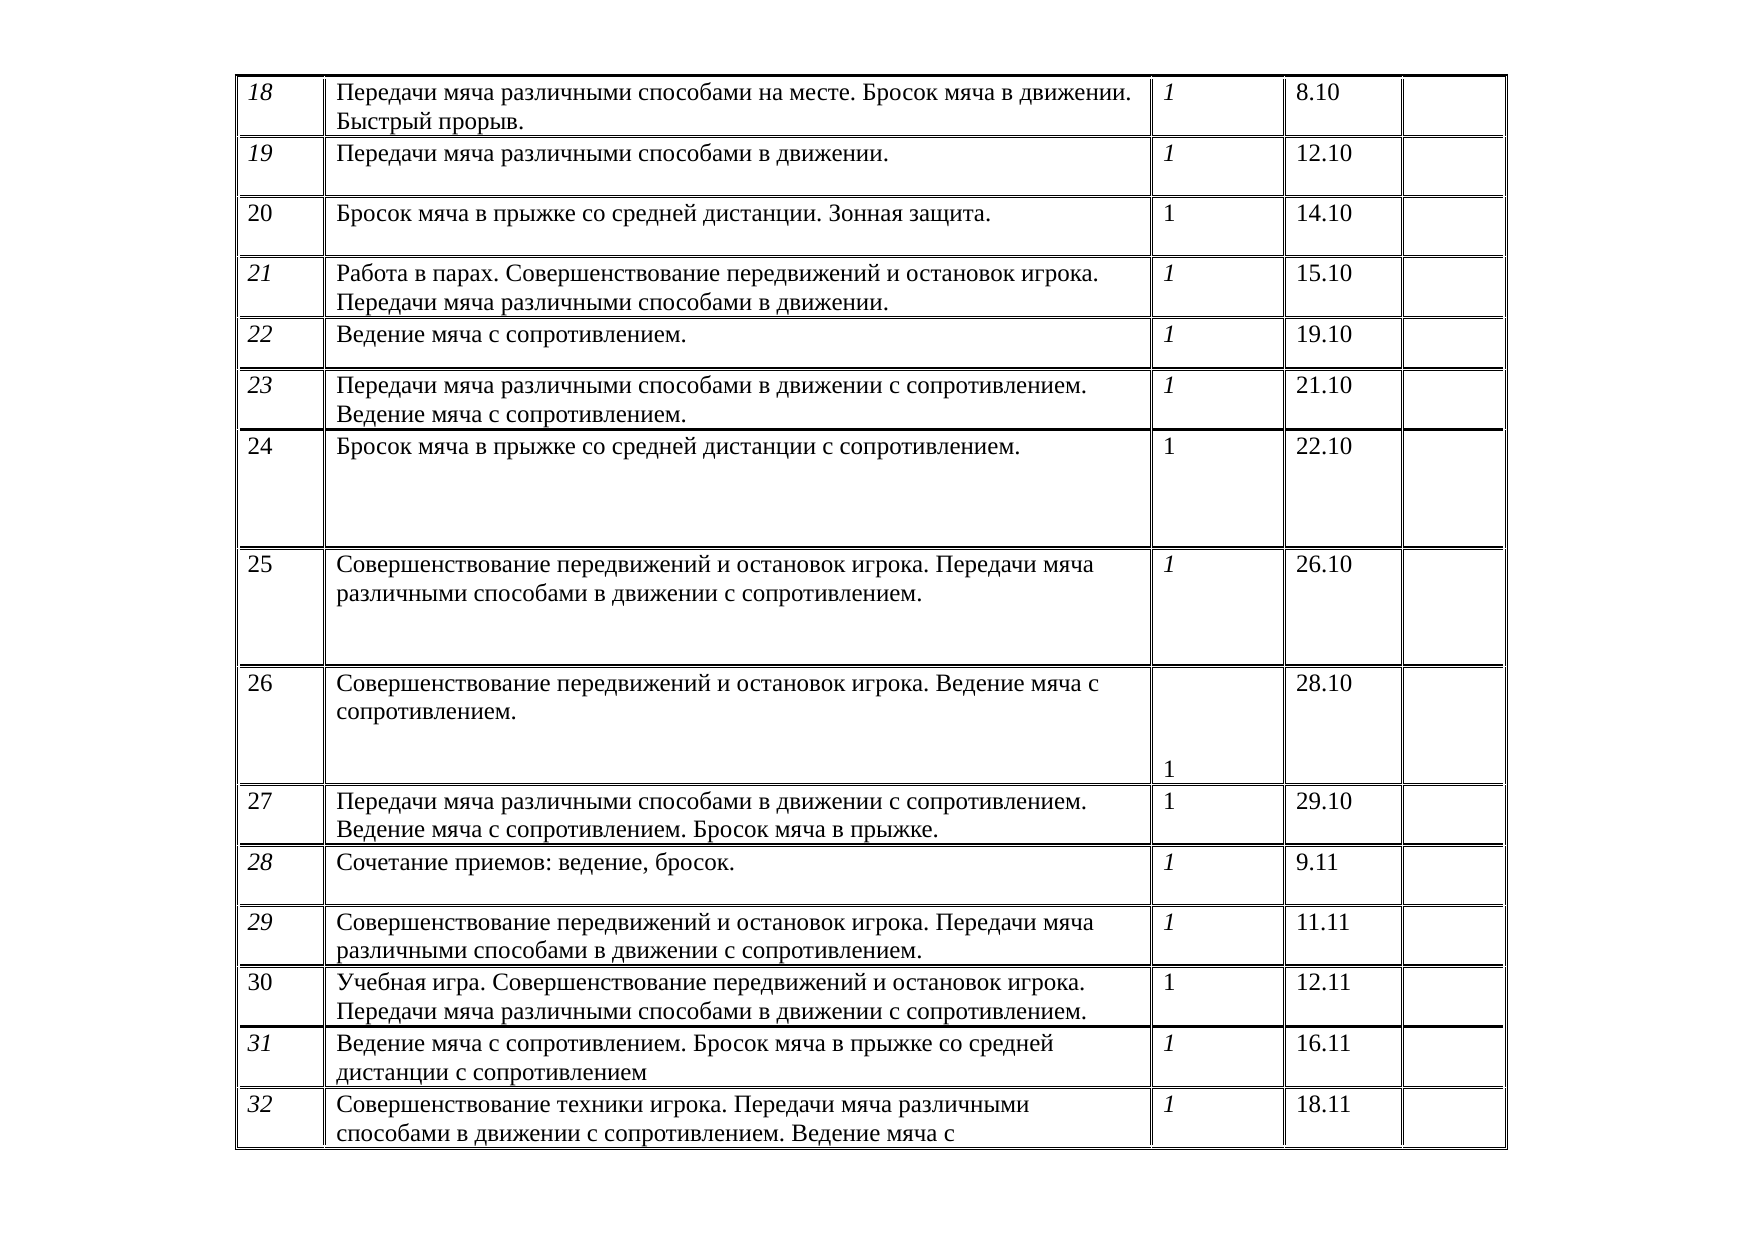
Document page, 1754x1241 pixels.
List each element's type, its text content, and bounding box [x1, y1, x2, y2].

table_cell Бросок мяча в прыжке со средней дистанции. Зонная защита. [326, 198, 1150, 255]
table_cell 18.11 [1285, 1089, 1403, 1146]
table_cell 18 [238, 77, 325, 134]
table_cell [1404, 367, 1505, 428]
table_cell 27 [236, 783, 325, 843]
table_cell 1 [1153, 847, 1283, 903]
table_cell 1 [1152, 77, 1284, 134]
table_cell 1 [1153, 1028, 1283, 1086]
table_cell Совершенствование передвижений и остановок игрока. Передачи мяча различными способами в движении с сопротивлением. [326, 907, 1150, 964]
table_cell 1 [1153, 319, 1283, 367]
table_cell 19.10 [1286, 319, 1401, 367]
table_cell Совершенствование передвижений и остановок игрока. Ведение мяча с сопротивлением. [326, 668, 1150, 783]
table_cell 24 [236, 428, 323, 546]
table_cell 1 [1153, 550, 1283, 664]
table_cell Передачи мяча различными способами в движении с сопротивлением. Ведение мяча с сопротивлением. [326, 371, 1150, 428]
table_cell 28.10 [1286, 668, 1401, 783]
table_cell 1 [1152, 1089, 1284, 1146]
table_cell [1403, 1086, 1506, 1146]
table_cell 1 [1153, 786, 1283, 843]
table_cell [1404, 428, 1506, 546]
table_cell [1404, 843, 1505, 903]
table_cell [325, 1089, 1152, 1146]
table_cell Ведение мяча с сопротивлением. Бросок мяча в прыжке со средней дистанции с сопротивлением [326, 1028, 1150, 1086]
table_cell Ведение мяча с сопротивлением. [326, 319, 1150, 367]
table_cell 8.10 [1285, 77, 1403, 134]
table_cell 29 [238, 904, 323, 964]
table_cell Сочетание приемов: ведение, бросок. [326, 847, 1150, 903]
table_cell Передачи мяча различными способами в движении. [326, 138, 1150, 195]
table_cell 12.10 [1286, 138, 1401, 195]
table_cell 22 [236, 316, 325, 367]
table_cell [1403, 195, 1506, 255]
table_cell 23 [238, 367, 323, 428]
table_cell [1403, 255, 1506, 316]
table_cell 1 [1153, 968, 1283, 1025]
table_cell 12.11 [1286, 968, 1401, 1025]
table_cell 16.11 [1286, 1028, 1401, 1086]
table_cell Совершенствование передвижений и остановок игрока. Передачи мяча различными способами в движении с сопротивлением. [326, 550, 1150, 664]
table_cell 1 [1153, 138, 1283, 195]
table_cell 9.11 [1286, 847, 1401, 903]
table_cell 31 [238, 1025, 323, 1086]
table_cell [1404, 1025, 1505, 1086]
table_cell [1404, 904, 1505, 964]
table_cell 1 [1153, 907, 1283, 964]
table_cell 1 [1153, 371, 1283, 428]
table_cell 19 [238, 135, 323, 195]
table_cell 22.10 [1286, 431, 1401, 546]
table_cell 30 [238, 964, 323, 1025]
table_cell [1404, 135, 1505, 195]
table_cell 29.10 [1286, 786, 1401, 843]
table_cell 1 [1153, 431, 1283, 546]
table_cell 32 [236, 1086, 325, 1146]
table_cell 25 [238, 546, 323, 664]
table_cell 21 [236, 255, 325, 316]
table_cell Бросок мяча в прыжке со средней дистанции с сопротивлением. [326, 431, 1150, 546]
table_cell 26 [238, 664, 323, 783]
table_cell 28 [238, 843, 323, 903]
table_cell Работа в парах. Совершенствование передвижений и остановок игрока. Передачи мяча различными способами в движении. [326, 258, 1150, 316]
table_cell 20 [236, 195, 325, 255]
table_cell Передачи мяча различными способами в движении с сопротивлением. Ведение мяча с сопротивлением. Бросок мяча в прыжке. [326, 786, 1150, 843]
table_cell 14.10 [1286, 198, 1401, 255]
table_cell [1404, 546, 1505, 664]
table_cell [1404, 664, 1505, 783]
table_cell 1 [1153, 258, 1283, 316]
table_cell Учебная игра. Совершенствование передвижений и остановок игрока. Передачи мяча различными способами в движении с сопротивлением. [326, 968, 1150, 1025]
table_cell Передачи мяча различными способами на месте. Бросок мяча в движении. Быстрый прорыв. [325, 77, 1152, 134]
table_cell 1 [1153, 198, 1283, 255]
table_cell 26.10 [1286, 550, 1401, 664]
table_cell [1403, 783, 1506, 843]
table_cell [1404, 964, 1505, 1025]
table_cell 1 [1153, 668, 1283, 783]
table_cell [1403, 77, 1505, 134]
table_cell 11.11 [1286, 907, 1401, 964]
table_cell 21.10 [1286, 371, 1401, 428]
table_cell 15.10 [1286, 258, 1401, 316]
table_cell [1403, 316, 1506, 367]
